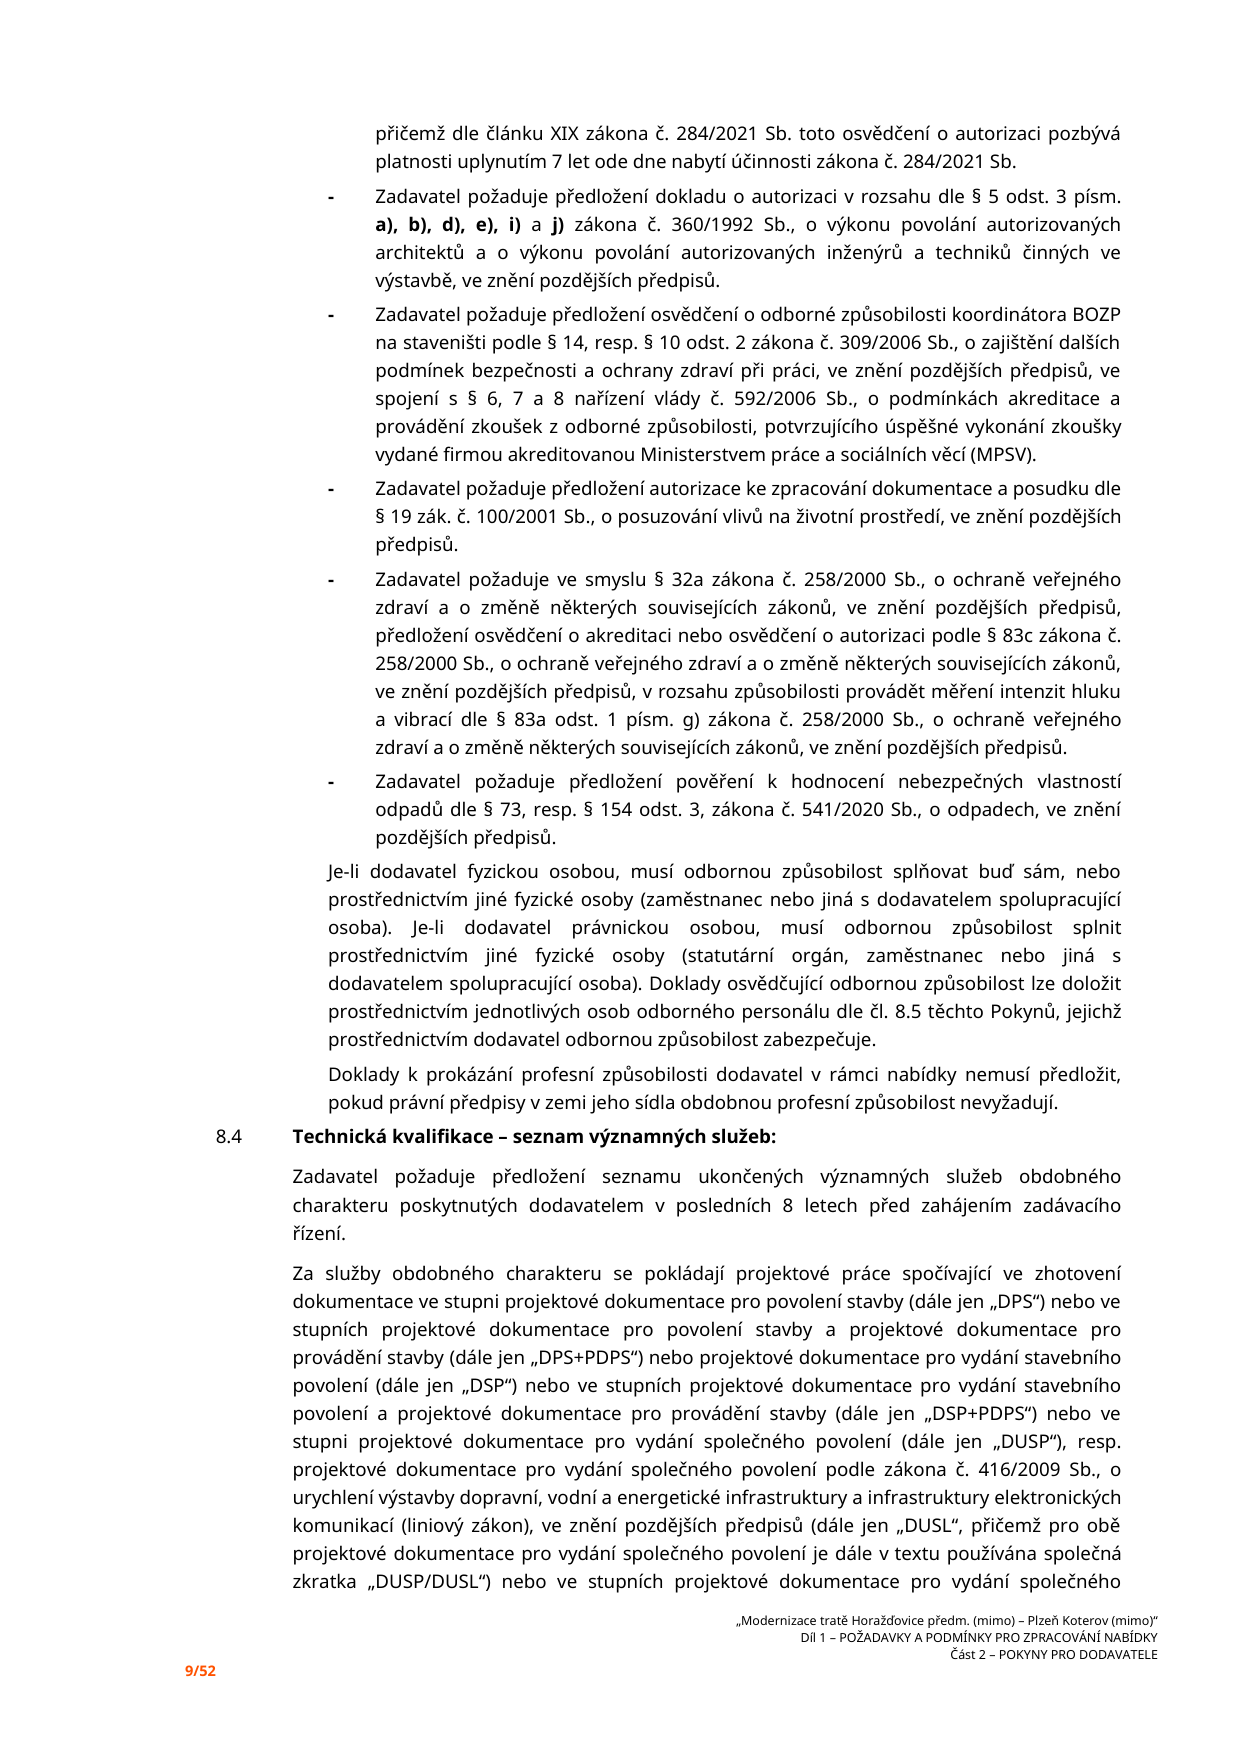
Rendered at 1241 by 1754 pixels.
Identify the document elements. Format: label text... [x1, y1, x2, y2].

text Technická kvalifikace – seznam významných služeb: [216, 1123, 1122, 1149]
list Je-li dodavatel fyzickou osobou, musí odbornou způsobilost splňovat buď sám, nebo prostřednictvím jiné fyzické osoby (zaměstnanec nebo jiná s dodavatelem spolupracující osoba). Je-li dodavatel právnickou osobou, musí odbornou způsobilost splnit prostřednictvím jiné fyzické osoby (statutární orgán, zaměstnanec nebo jiná s dodavatelem spolupracující osoba). Doklady osvědčující odbornou způsobilost lze doložit prostřednictvím jednotlivých osob odborného personálu dle čl. 8.5 těchto Pokynů, jejichž prostřednictvím dodavatel odbornou způsobilost zabezpečuje. [328, 859, 1122, 1052]
text Zadavatel požaduje předložení seznamu ukončených významných služeb obdobného charakteru poskytnutých dodavatelem v posledních 8 letech před zahájením zadávacího řízení. [292, 1164, 1122, 1245]
text Zadavatel požaduje předložení dokladu o autorizaci v rozsahu dle § 5 odst. 3 písm. a), b), d), e), i) a j) zákona č. 360/1992 Sb., o výkonu povolání autorizovaných architektů a o výkonu povolání autorizovaných inženýrů a techniků činných ve výstavbě, ve znění pozdějších předpisů. [328, 183, 1122, 292]
text Zadavatel požaduje ve smyslu § 32a zákona č. 258/2000 Sb., o ochraně veřejného zdraví a o změně některých souvisejících zákonů, ve znění pozdějších předpisů, předložení osvědčení o akreditaci nebo osvědčení o autorizaci podle § 83c zákona č. 258/2000 Sb., o ochraně veřejného zdraví a o změně některých souvisejících zákonů, ve znění pozdějších předpisů, v rozsahu způsobilosti provádět měření intenzit hluku a vibrací dle § 83a odst. 1 písm. g) zákona č. 258/2000 Sb., o ochraně veřejného zdraví a o změně některých souvisejících zákonů, ve znění pozdějších předpisů. [328, 566, 1122, 759]
text Zadavatel požaduje předložení pověření k hodnocení nebezpečných vlastností odpadů dle § 73, resp. § 154 odst. 3, zákona č. 541/2020 Sb., o odpadech, ve znění pozdějších předpisů. [328, 768, 1122, 850]
list Doklady k prokázání profesní způsobilosti dodavatel v rámci nabídky nemusí předložit, pokud právní předpisy v zemi jeho sídla obdobnou profesní způsobilost nevyžadují. [328, 1061, 1122, 1114]
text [292, 1260, 1122, 1594]
text Zadavatel požaduje předložení osvědčení o odborné způsobilosti koordinátora BOZP na staveništi podle § 14, resp. § 10 odst. 2 zákona č. 309/2006 Sb., o zajištění dalších podmínek bezpečnosti a ochrany zdraví při práci, ve znění pozdějších předpisů, ve spojení s § 6, 7 a 8 nařízení vlády č. 592/2006 Sb., o podmínkách akreditace a provádění zkoušek z odborné způsobilosti, potvrzujícího úspěšné vykonání zkoušky vydané firmou akreditovanou Ministerstvem práce a sociálních věcí (MPSV). [328, 301, 1122, 467]
text Zadavatel požaduje předložení autorizace ke zpracování dokumentace a posudku dle § 19 zák. č. 100/2001 Sb., o posuzování vlivů na životní prostředí, ve znění pozdějších předpisů. [328, 476, 1122, 557]
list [375, 121, 1122, 174]
